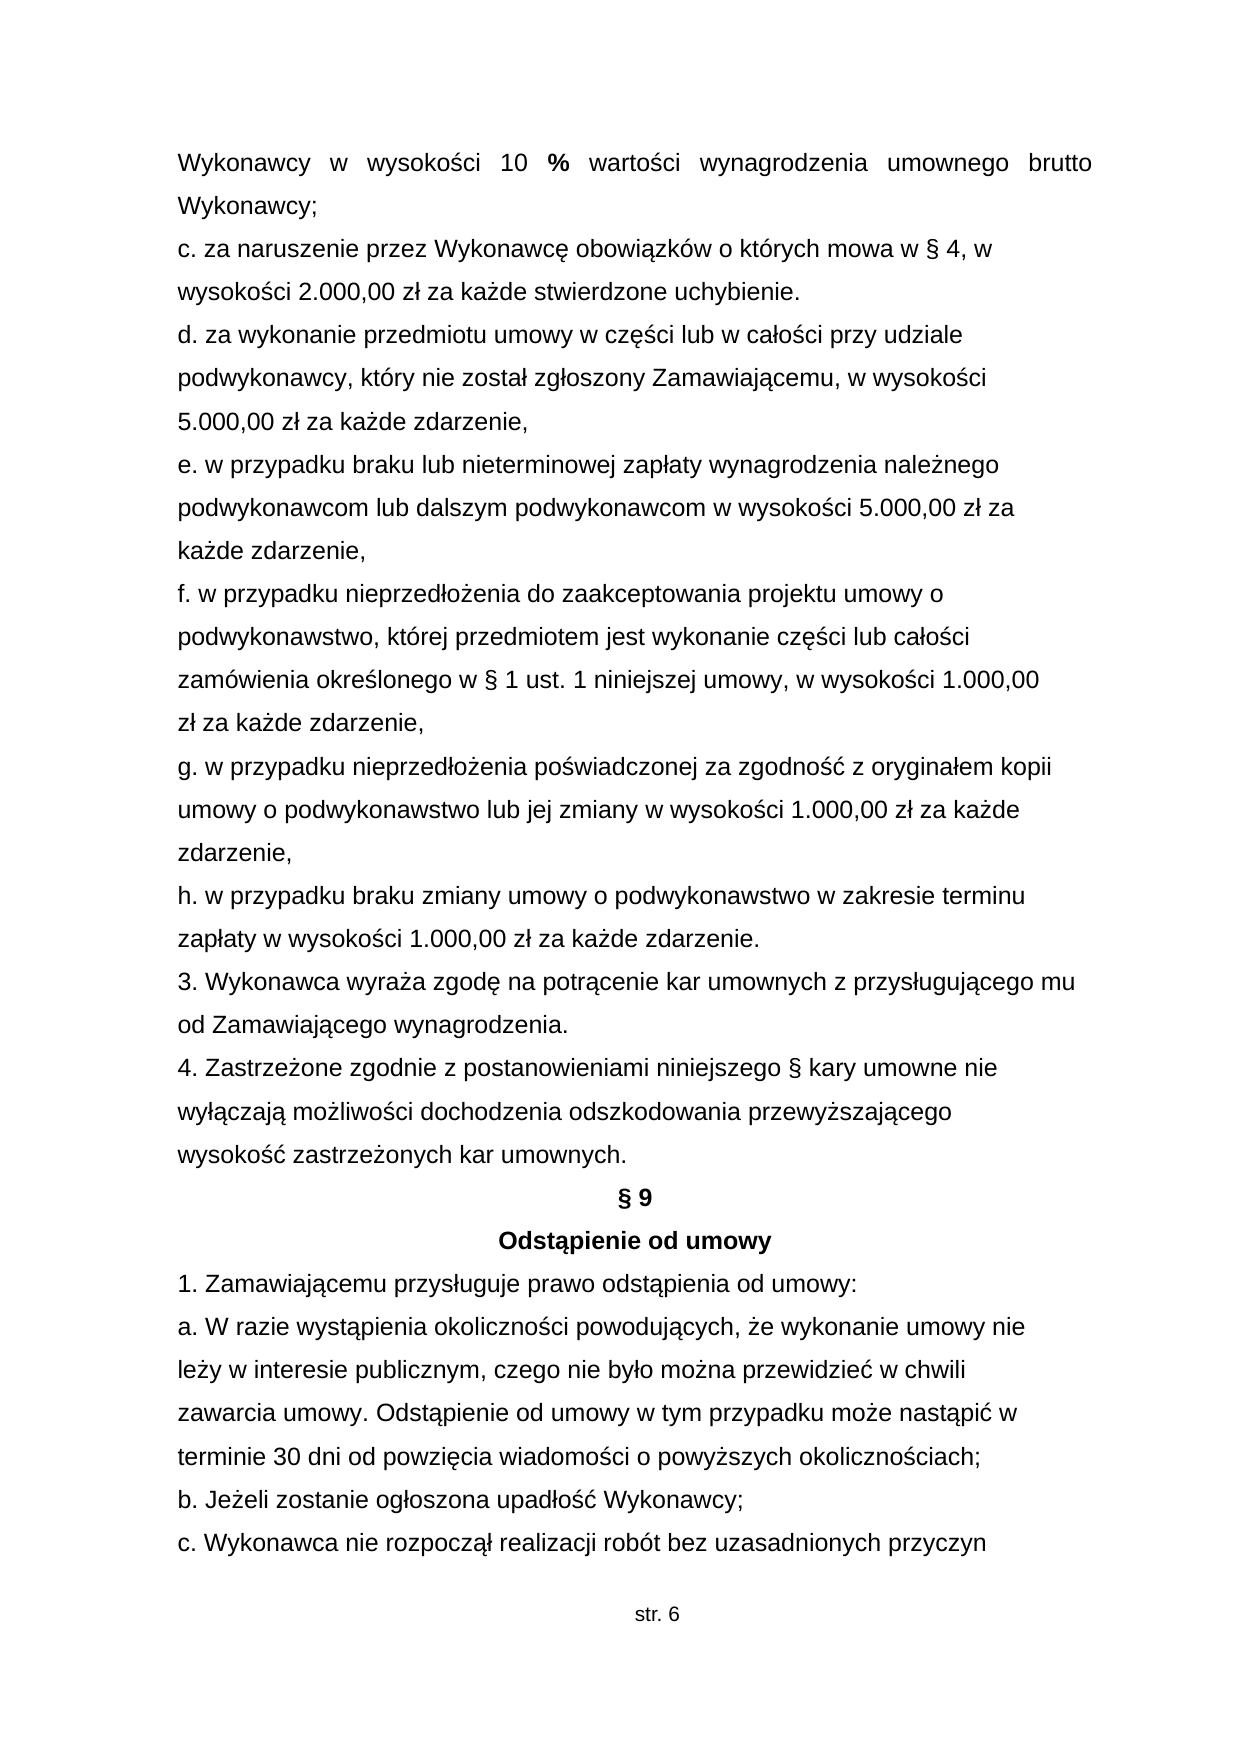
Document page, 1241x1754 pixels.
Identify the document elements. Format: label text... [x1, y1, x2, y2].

text zamówienia określonego w § 1 ust. 1 niniejszej umowy, w wysokości 1.000,00 [177, 665, 1093, 694]
text podwykonawstwo, której przedmiotem jest wykonanie części lub całości [177, 622, 1093, 651]
text c. za naruszenie przez Wykonawcę obowiązków o których mowa w § 4, w [177, 234, 1093, 263]
text Wykonawcy w wysokości 10 % wartości wynagrodzenia umownego brutto Wykonawcy; [177, 148, 1093, 219]
text b. Jeżeli zostanie ogłoszona upadłość Wykonawcy; [177, 1484, 1093, 1513]
text c. Wykonawca nie rozpoczął realizacji robót bez uzasadnionych przyczyn [177, 1528, 1093, 1556]
text § 9 [177, 1183, 1093, 1211]
text f. w przypadku nieprzedłożenia do zaakceptowania projektu umowy o [177, 579, 1093, 608]
text 5.000,00 zł za każde zdarzenie, [177, 406, 1093, 435]
text wysokości 2.000,00 zł za każde stwierdzone uchybienie. [177, 277, 1093, 306]
text Odstąpienie od umowy [177, 1226, 1093, 1254]
text a. W razie wystąpienia okoliczności powodujących, że wykonanie umowy nie [177, 1312, 1093, 1341]
text zdarzenie, [177, 838, 1093, 866]
text każde zdarzenie, [177, 536, 1093, 564]
text zapłaty w wysokości 1.000,00 zł za każde zdarzenie. [177, 924, 1093, 953]
text leży w interesie publicznym, czego nie było można przewidzieć w chwili [177, 1355, 1093, 1384]
text zawarcia umowy. Odstąpienie od umowy w tym przypadku może nastąpić w [177, 1398, 1093, 1427]
text e. w przypadku braku lub nieterminowej zapłaty wynagrodzenia należnego [177, 449, 1093, 478]
text d. za wykonanie przedmiotu umowy w części lub w całości przy udziale [177, 320, 1093, 349]
text podwykonawcom lub dalszym podwykonawcom w wysokości 5.000,00 zł za [177, 493, 1093, 521]
text 4. Zastrzeżone zgodnie z postanowieniami niniejszego § kary umowne nie wyłączają możliwości dochodzenia odszkodowania przewyższającego [177, 1053, 1093, 1125]
text podwykonawcy, który nie został zgłoszony Zamawiającemu, w wysokości [177, 363, 1093, 392]
text umowy o podwykonawstwo lub jej zmiany w wysokości 1.000,00 zł za każde [177, 794, 1093, 823]
text 3. Wykonawca wyraża zgodę na potrącenie kar umownych z przysługującego mu od Zamawiającego wynagrodzenia. [177, 967, 1093, 1039]
text h. w przypadku braku zmiany umowy o podwykonawstwo w zakresie terminu [177, 881, 1093, 909]
text g. w przypadku nieprzedłożenia poświadczonej za zgodność z oryginałem kopii [177, 751, 1093, 780]
text zł za każde zdarzenie, [177, 708, 1093, 737]
text wysokość zastrzeżonych kar umownych. [177, 1139, 1093, 1168]
text terminie 30 dni od powzięcia wiadomości o powyższych okolicznościach; [177, 1441, 1093, 1470]
text 1. Zamawiającemu przysługuje prawo odstąpienia od umowy: [177, 1269, 1093, 1298]
